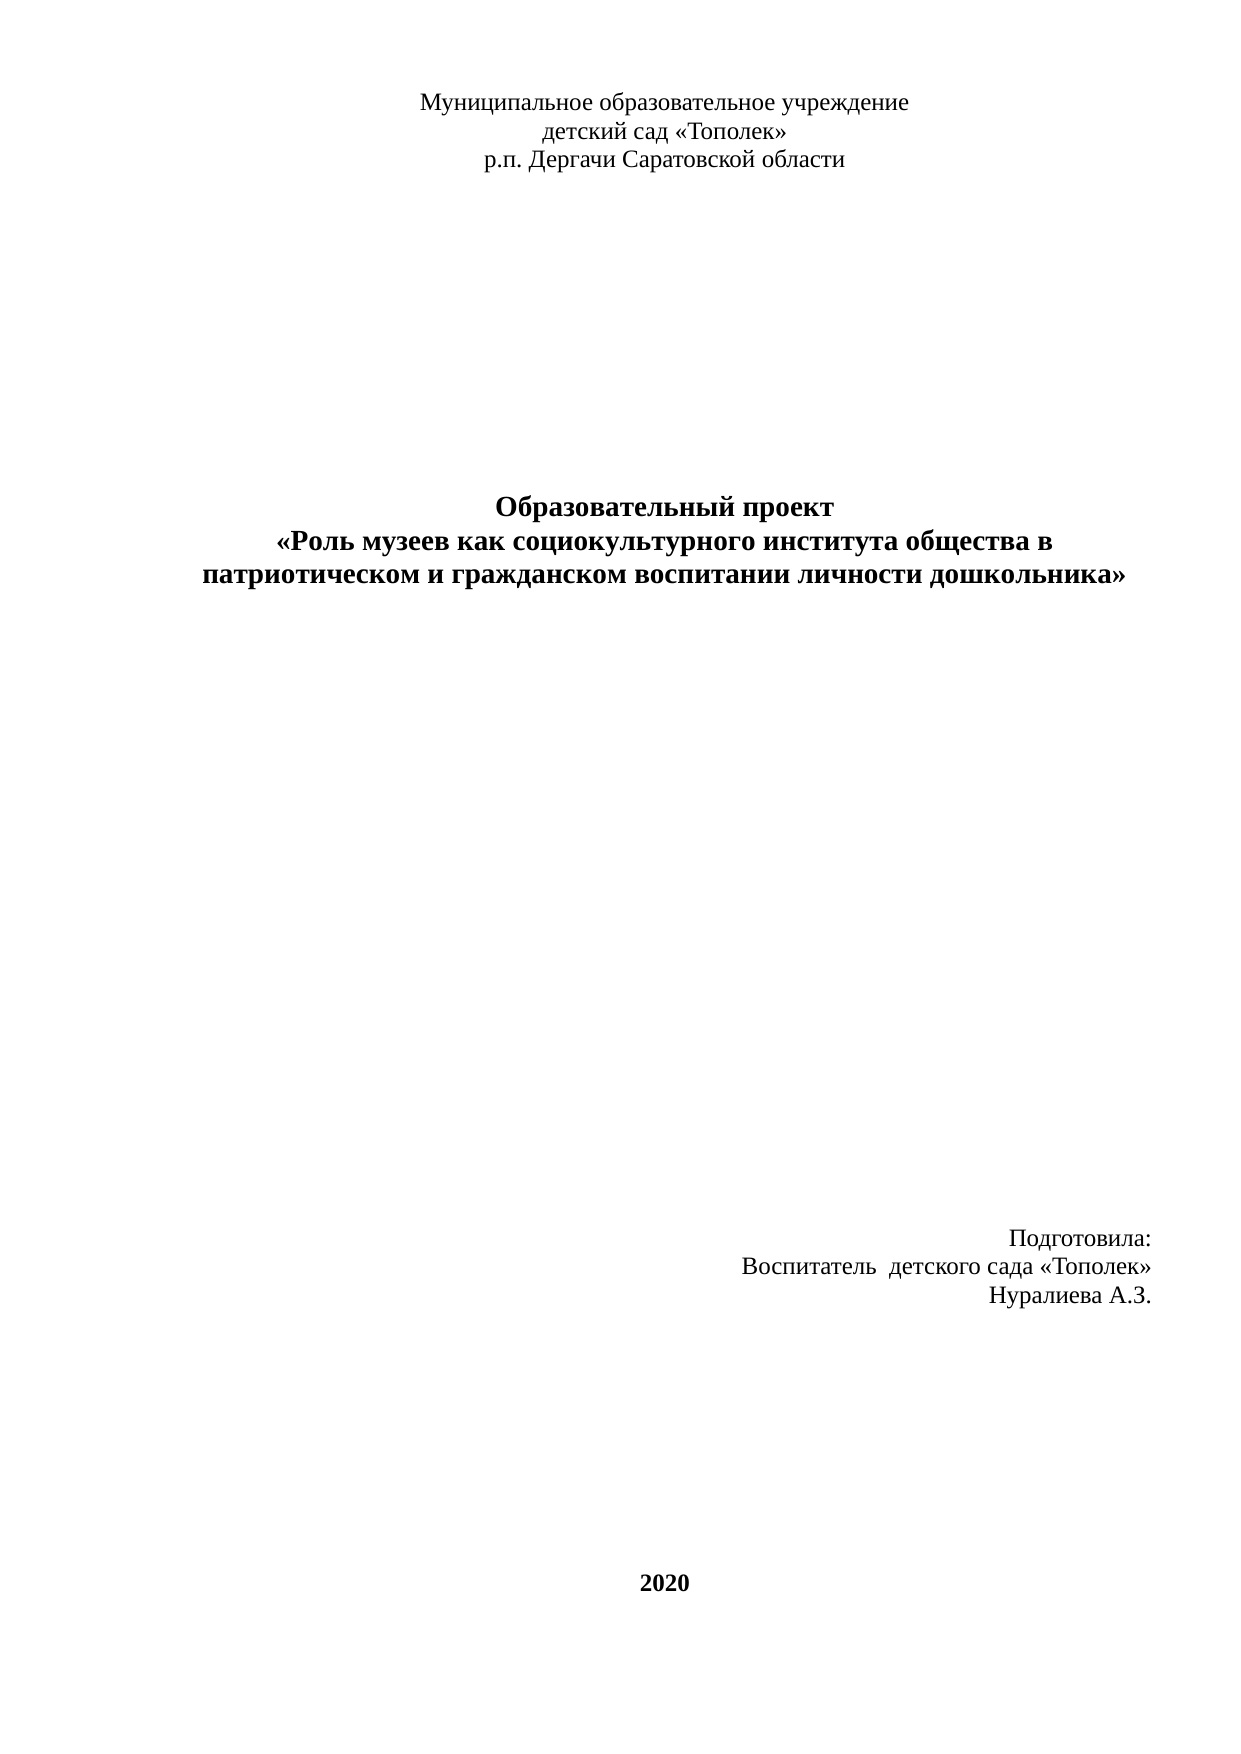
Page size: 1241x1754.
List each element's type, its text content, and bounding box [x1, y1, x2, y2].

text Подготовила: [177, 1223, 1152, 1251]
text Нуралиева А.З. [177, 1280, 1152, 1309]
text детский сад «Тополек» [177, 116, 1152, 144]
text «Роль музеев как социокультурного института общества в патриотическом и гражданском воспитании личности дошкольника» [177, 523, 1152, 590]
text Муниципальное образовательное учреждение [177, 87, 1152, 116]
text Воспитатель детского сада «Тополек» [177, 1251, 1152, 1280]
text 2020 [177, 1568, 1152, 1596]
text Образовательный проект [177, 489, 1152, 523]
text р.п. Дергачи Саратовской области [177, 144, 1152, 173]
